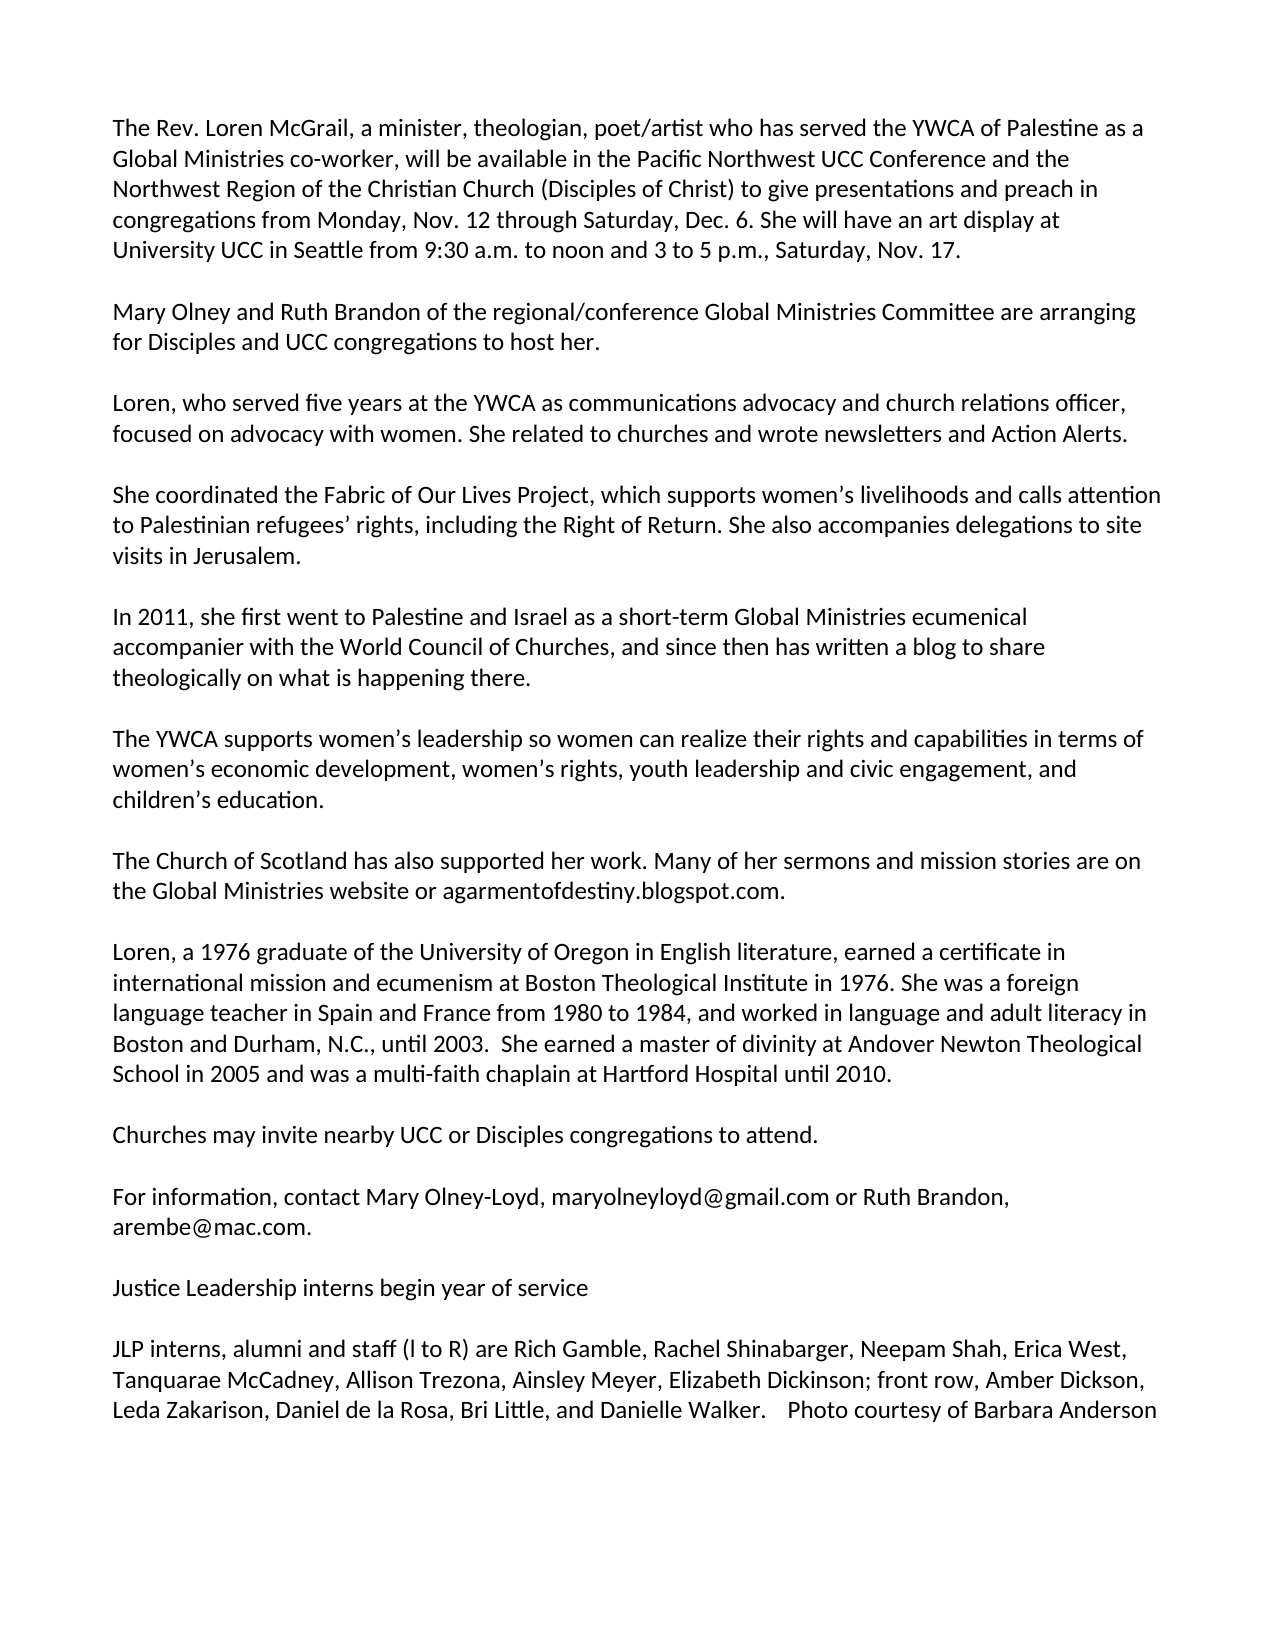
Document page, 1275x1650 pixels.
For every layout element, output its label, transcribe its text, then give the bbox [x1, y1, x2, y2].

text The YWCA supports women’s leadership so women can realize their rights and capabilities in terms of women’s economic development, women’s rights, youth leadership and civic engagement, and children’s education. [112, 723, 1162, 814]
text For information, contact Mary Olney-Loyd, maryolneyloyd@gmail.com or Ruth Brandon, arembe@mac.com. [112, 1181, 1162, 1242]
text The Church of Scotland has also supported her work. Many of her sermons and mission stories are on the Global Ministries website or agarmentofdestiny.blogspot.com. [112, 845, 1162, 906]
text Mary Olney and Ruth Brandon of the regional/conference Global Ministries Committee are arranging for Disciples and UCC congregations to host her. [112, 296, 1162, 357]
text JLP interns, alumni and staff (l to R) are Rich Gamble, Rachel Shinabarger, Neepam Shah, Erica West, Tanquarae McCadney, Allison Trezona, Ainsley Meyer, Elizabeth Dickinson; front row, Amber Dickson, Leda Zakarison, Daniel de la Rosa, Bri Little, and Danielle Walker. Photo courtesy of Barbara Anderson [112, 1333, 1162, 1425]
text In 2011, she first went to Palestine and Israel as a short-term Global Ministries ecumenical accompanier with the World Council of Churches, and since then has written a blog to share theologically on what is happening there. [112, 601, 1162, 692]
text Justice Leadership interns begin year of service [112, 1272, 1162, 1303]
text Churches may invite nearby UCC or Disciples congregations to attend. [112, 1120, 1162, 1150]
text Loren, who served five years at the YWCA as communications advocacy and church relations officer, focused on advocacy with women. She related to churches and wrote newsletters and Action Alerts. [112, 387, 1162, 448]
text Loren, a 1976 graduate of the University of Oregon in English literature, earned a certificate in international mission and ecumenism at Boston Theological Institute in 1976. She was a foreign language teacher in Spain and France from 1980 to 1984, and worked in language and adult literacy in Boston and Durham, N.C., until 2003. She earned a master of divinity at Andover Newton Theological School in 2005 and was a multi-faith chaplain at Hartford Hospital until 2010. [112, 937, 1162, 1089]
text She coordinated the Fabric of Our Lives Project, which supports women’s livelihoods and calls attention to Palestinian refugees’ rights, including the Right of Return. She also accompanies delegations to site visits in Jerusalem. [112, 479, 1162, 570]
text The Rev. Loren McGrail, a minister, theologian, poet/artist who has served the YWCA of Palestine as a Global Ministries co-worker, will be available in the Pacific Northwest UCC Conference and the Northwest Region of the Christian Church (Disciples of Christ) to give presentations and preach in congregations from Monday, Nov. 12 through Saturday, Dec. 6. She will have an art display at University UCC in Seattle from 9:30 a.m. to noon and 3 to 5 p.m., Saturday, Nov. 17. [112, 112, 1162, 265]
